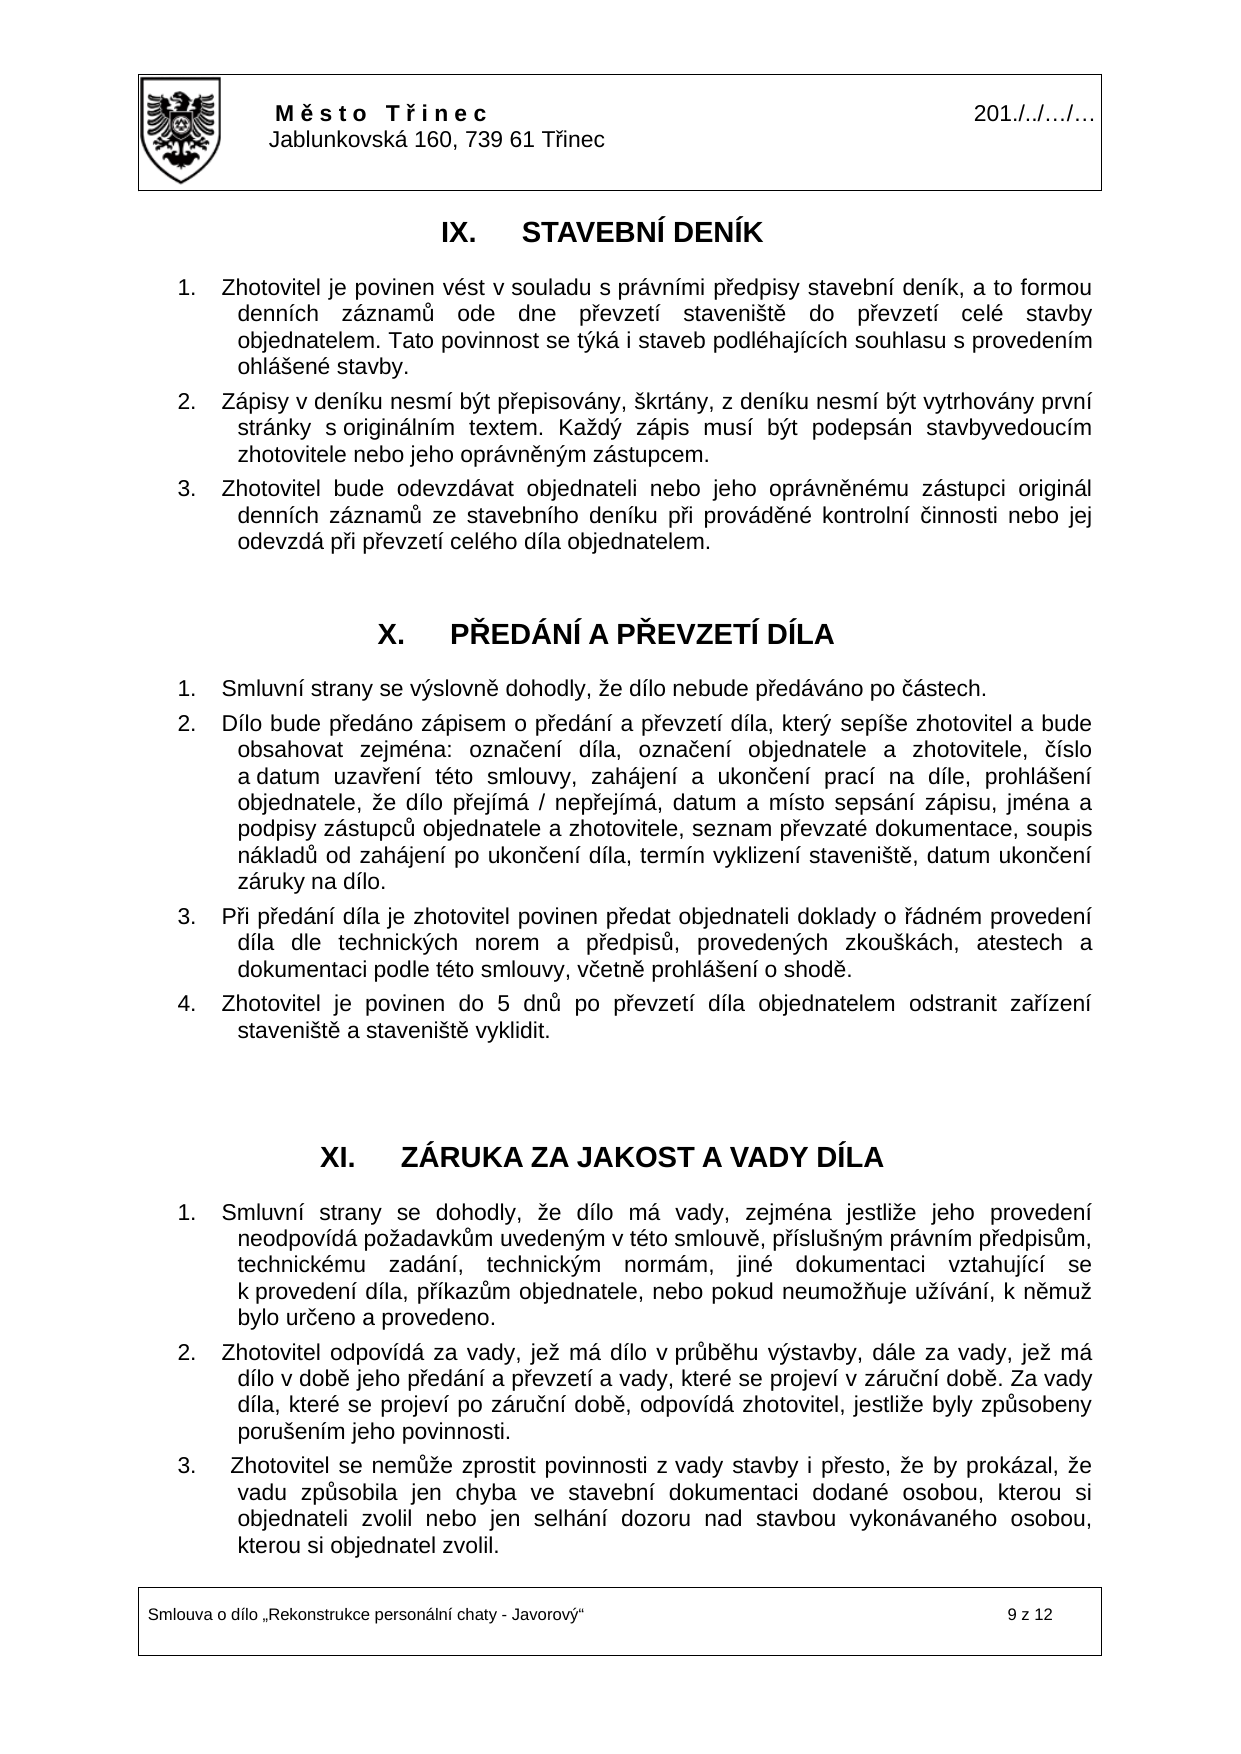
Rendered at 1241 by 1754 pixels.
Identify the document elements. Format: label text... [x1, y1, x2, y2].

subtitle STAVEBNÍ DENÍK [148, 216, 1093, 249]
subtitle 4. Zhotovitel je povinen do 5 dnů po převzetí díla objednatelem odstranit zařízení staveniště a staveniště vyklidit. [177, 990, 1093, 1043]
subtitle 1. Smluvní strany se dohodly, že dílo má vady, zejména jestliže jeho provedení neodpovídá požadavkům uvedeným v této smlouvě, příslušným právním předpisům, technickému zadání, technickým normám, jiné dokumentaci vztahující se k provedení díla, příkazům objednatele, nebo pokud neumožňuje užívání, k němuž bylo určeno a provedeno. [177, 1199, 1093, 1330]
subtitle 3. Zhotovitel se nemůže zprostit povinnosti z vady stavby i přesto, že by prokázal, že vadu způsobila jen chyba ve stavební dokumentaci dodané osobou, kterou si objednateli zvolil nebo jen selhání dozoru nad stavbou vykonávaného osobou, kterou si objednatel zvolil. [177, 1452, 1093, 1558]
subtitle 2. Zápisy v deníku nesmí být přepisovány, škrtány, z deníku nesmí být vytrhovány první stránky s originálním textem. Každý zápis musí být podepsán stavbyvedoucím zhotovitele nebo jeho oprávněným zástupcem. [177, 388, 1093, 467]
subtitle PŘEDÁNÍ A PŘEVZETÍ DÍLA [148, 617, 1093, 650]
subtitle 1. Zhotovitel je povinen vést v souladu s právními předpisy stavební deník, a to formou denních záznamů ode dne převzetí staveniště do převzetí celé stavby objednatelem. Tato povinnost se týká i staveb podléhajících souhlasu s provedením ohlášené stavby. [177, 274, 1093, 379]
subtitle 2. Dílo bude předáno zápisem o předání a převzetí díla, který sepíše zhotovitel a bude obsahovat zejména: označení díla, označení objednatele a zhotovitele, číslo a datum uzavření této smlouvy, zahájení a ukončení prací na díle, prohlášení objednatele, že dílo přejímá / nepřejímá, datum a místo sepsání zápisu, jména a podpisy zástupců objednatele a zhotovitele, seznam převzaté dokumentace, soupis nákladů od zahájení po ukončení díla, termín vyklizení staveniště, datum ukončení záruky na dílo. [177, 710, 1093, 894]
subtitle ZÁRUKA ZA JAKOST A VADY DÍLA [148, 1140, 1093, 1174]
subtitle 3. Při předání díla je zhotovitel povinen předat objednateli doklady o řádném provedení díla dle technických norem a předpisů, provedených zkouškách, atestech a dokumentaci podle této smlouvy, včetně prohlášení o shodě. [177, 903, 1093, 982]
subtitle 2. Zhotovitel odpovídá za vady, jež má dílo v průběhu výstavby, dále za vady, jež má dílo v době jeho předání a převzetí a vady, které se projeví v záruční době. Za vady díla, které se projeví po záruční době, odpovídá zhotovitel, jestliže byly způsobeny porušením jeho povinnosti. [177, 1339, 1093, 1444]
subtitle 3. Zhotovitel bude odevzdávat objednateli nebo jeho oprávněnému zástupci originál denních záznamů ze stavebního deníku při prováděné kontrolní činnosti nebo jej odevzdá při převzetí celého díla objednatelem. [177, 475, 1093, 554]
subtitle 1. Smluvní strany se výslovně dohodly, že dílo nebude předáváno po částech. [177, 675, 1093, 702]
